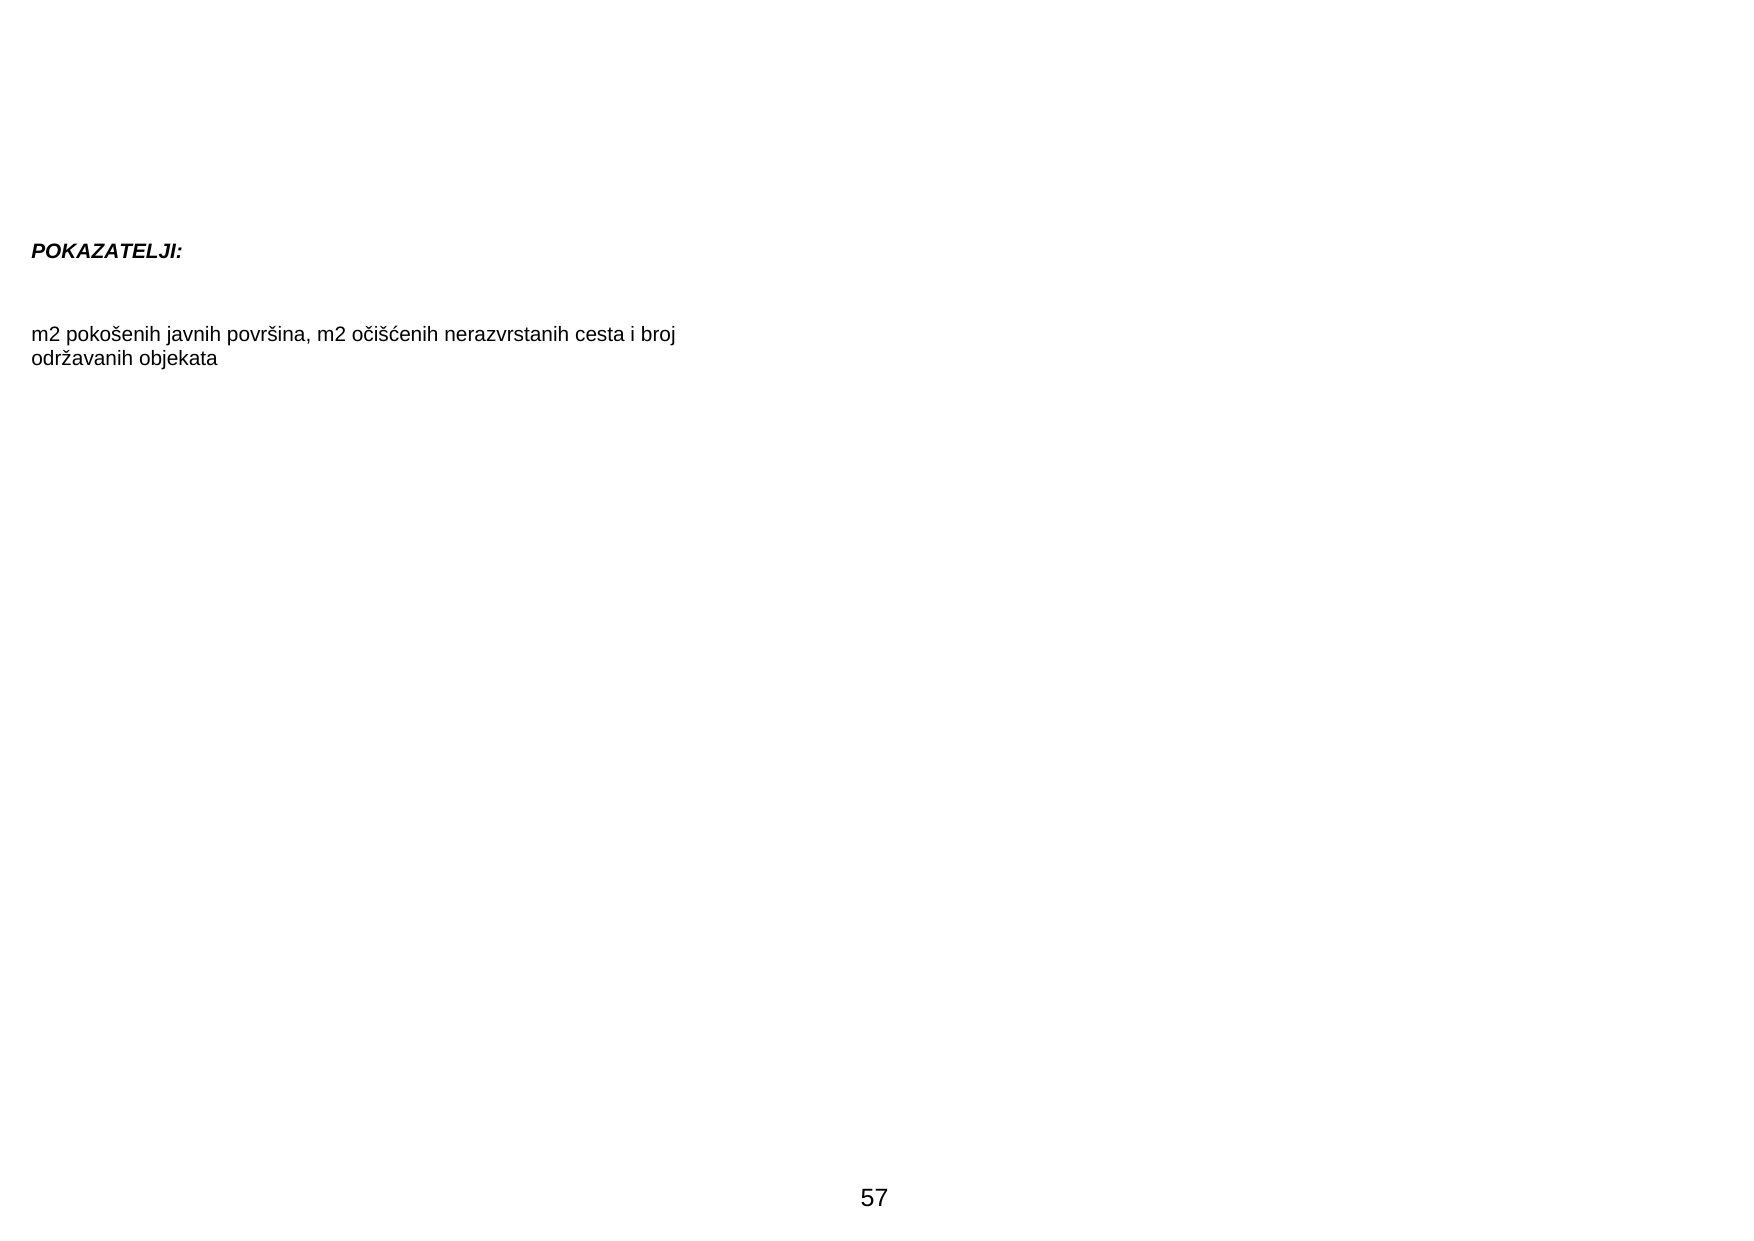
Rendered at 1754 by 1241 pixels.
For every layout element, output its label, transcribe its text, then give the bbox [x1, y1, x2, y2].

text m2 pokošenih javnih površina, m2 očišćenih nerazvrstanih cesta i broj održavanih objekata [31, 321, 677, 370]
text POKAZATELJI: [31, 239, 677, 263]
